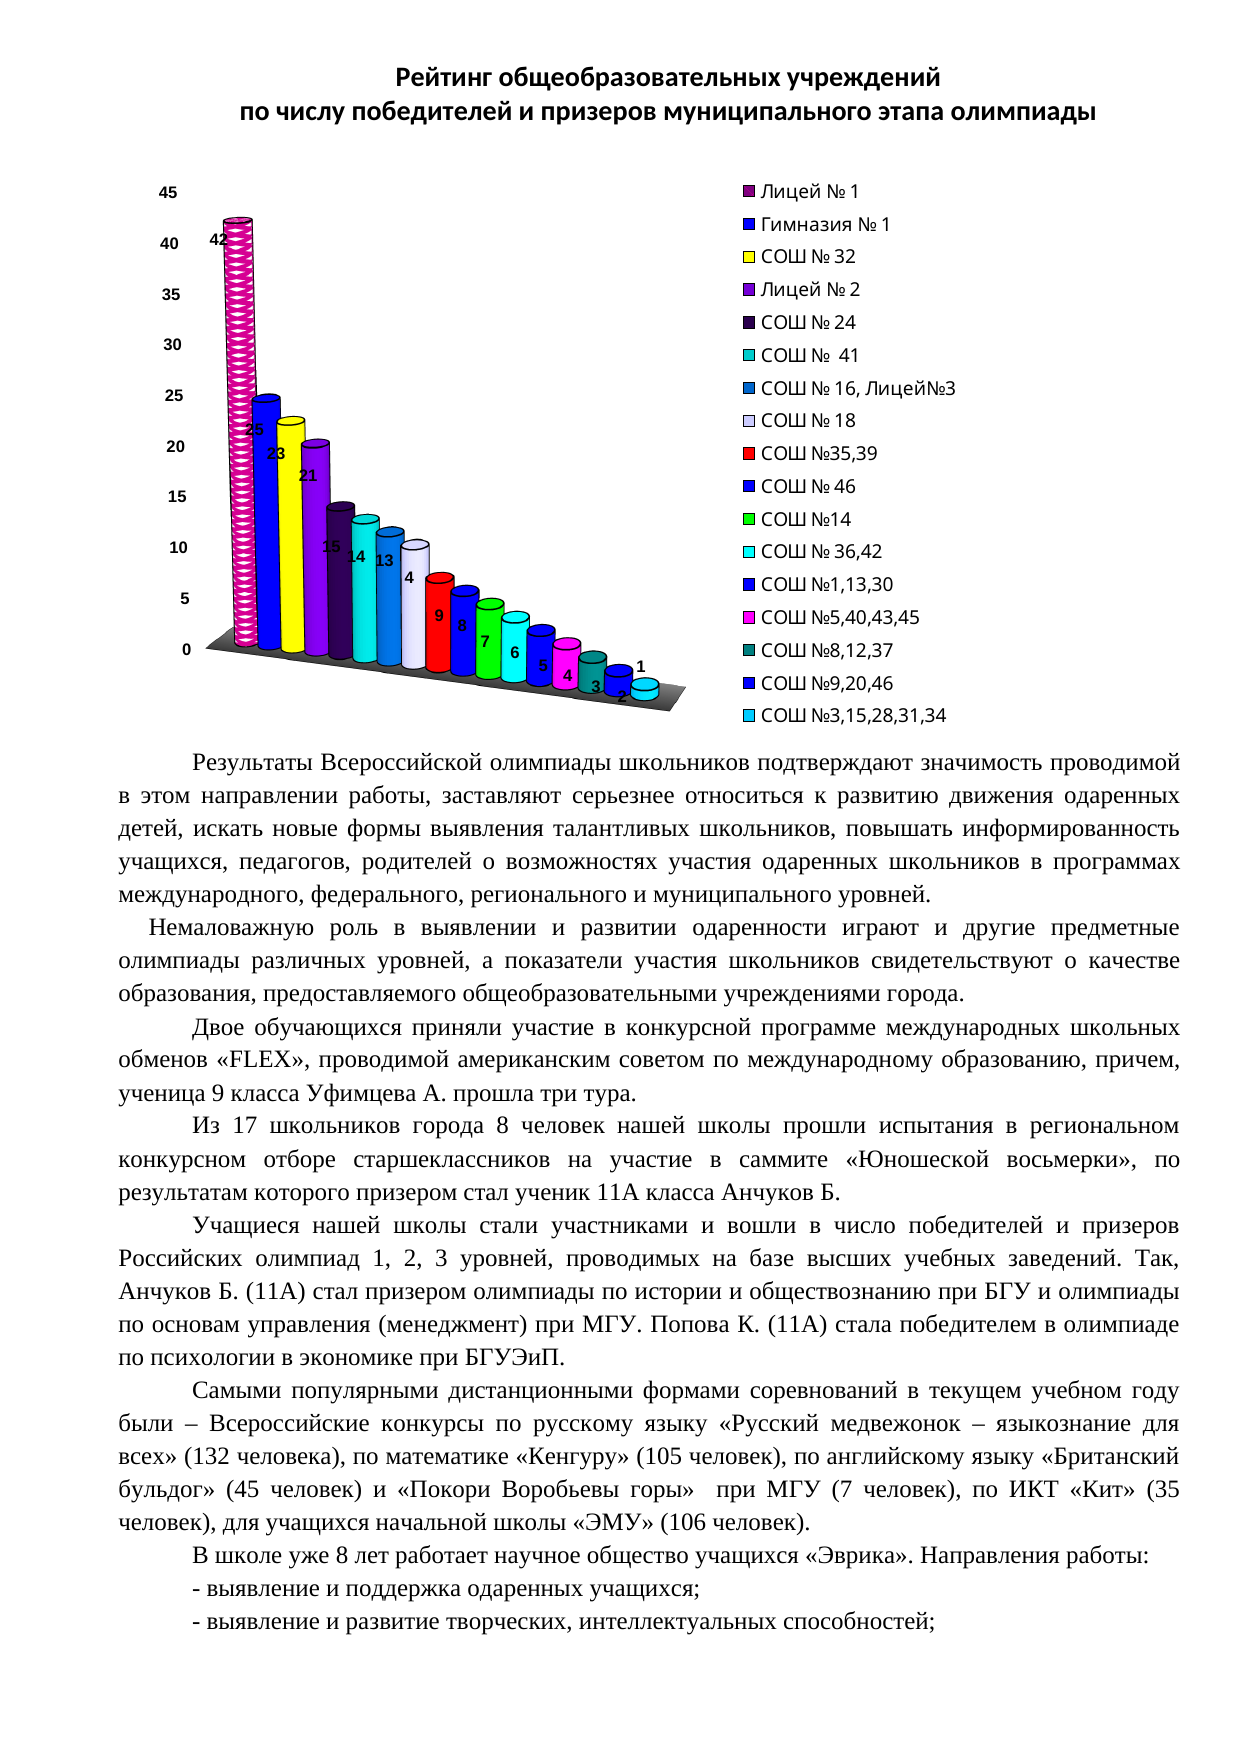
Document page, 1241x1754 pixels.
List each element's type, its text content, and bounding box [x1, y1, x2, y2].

text Из 17 школьников города 8 человек нашей школы прошли испытания в региональном конкурсном отборе старшеклассников на участие в саммите «Юношеской восьмерки», по результатам которого призером стал ученик 11А класса Анчуков Б. [118, 1111, 1181, 1205]
text - выявление и развитие творческих, интеллектуальных способностей; [118, 1606, 1181, 1635]
text Двое обучающихся приняли участие в конкурсной программе международных школьных обменов «FLEX», проводимой американским советом по международному образованию, причем, ученица 9 класса Уфимцева А. прошла три тура. [118, 1012, 1181, 1106]
text - выявление и поддержка одаренных учащихся; [118, 1573, 1181, 1602]
text Самыми популярными дистанционными формами соревнований в текущем учебном году были – Всероссийские конкурсы по русскому языку «Русский медвежонок – языкознание для всех» (132 человека), по математике «Кенгуру» (105 человек), по английскому языку «Британский бульдог» (45 человек) и «Покори Воробьевы горы» при МГУ (7 человек), по ИКТ «Кит» (35 человек), для учащихся начальной школы «ЭМУ» (106 человек). [118, 1375, 1181, 1536]
text Результаты Всероссийской олимпиады школьников подтверждают значимость проводимой в этом направлении работы, заставляют серьезнее относиться к развитию движения одаренных детей, искать новые формы выявления талантливых школьников, повышать информированность учащихся, педагогов, родителей о возможностях участия одаренных школьников в программах международного, федерального, регионального и муниципального уровней. [118, 747, 1181, 908]
text Рейтинг общеобразовательных учреждений [118, 59, 1181, 93]
text по числу победителей и призеров муниципального этапа олимпиады [118, 93, 1181, 128]
text В школе уже 8 лет работает научное общество учащихся «Эврика». Направления работы: [118, 1540, 1181, 1569]
text Немаловажную роль в выявлении и развитии одаренности играют и другие предметные олимпиады различных уровней, а показатели участия школьников свидетельствуют о качестве образования, предоставляемого общеобразовательными учреждениями города. [118, 912, 1181, 1007]
text Учащиеся нашей школы стали участниками и вошли в число победителей и призеров Российских олимпиад 1, 2, 3 уровней, проводимых на базе высших учебных заведений. Так, Анчуков Б. (11А) стал призером олимпиады по истории и обществознанию при БГУ и олимпиады по основам управления (менеджмент) при МГУ. Попова К. (11А) стала победителем в олимпиаде по психологии в экономике при БГУЭиП. [118, 1210, 1181, 1371]
